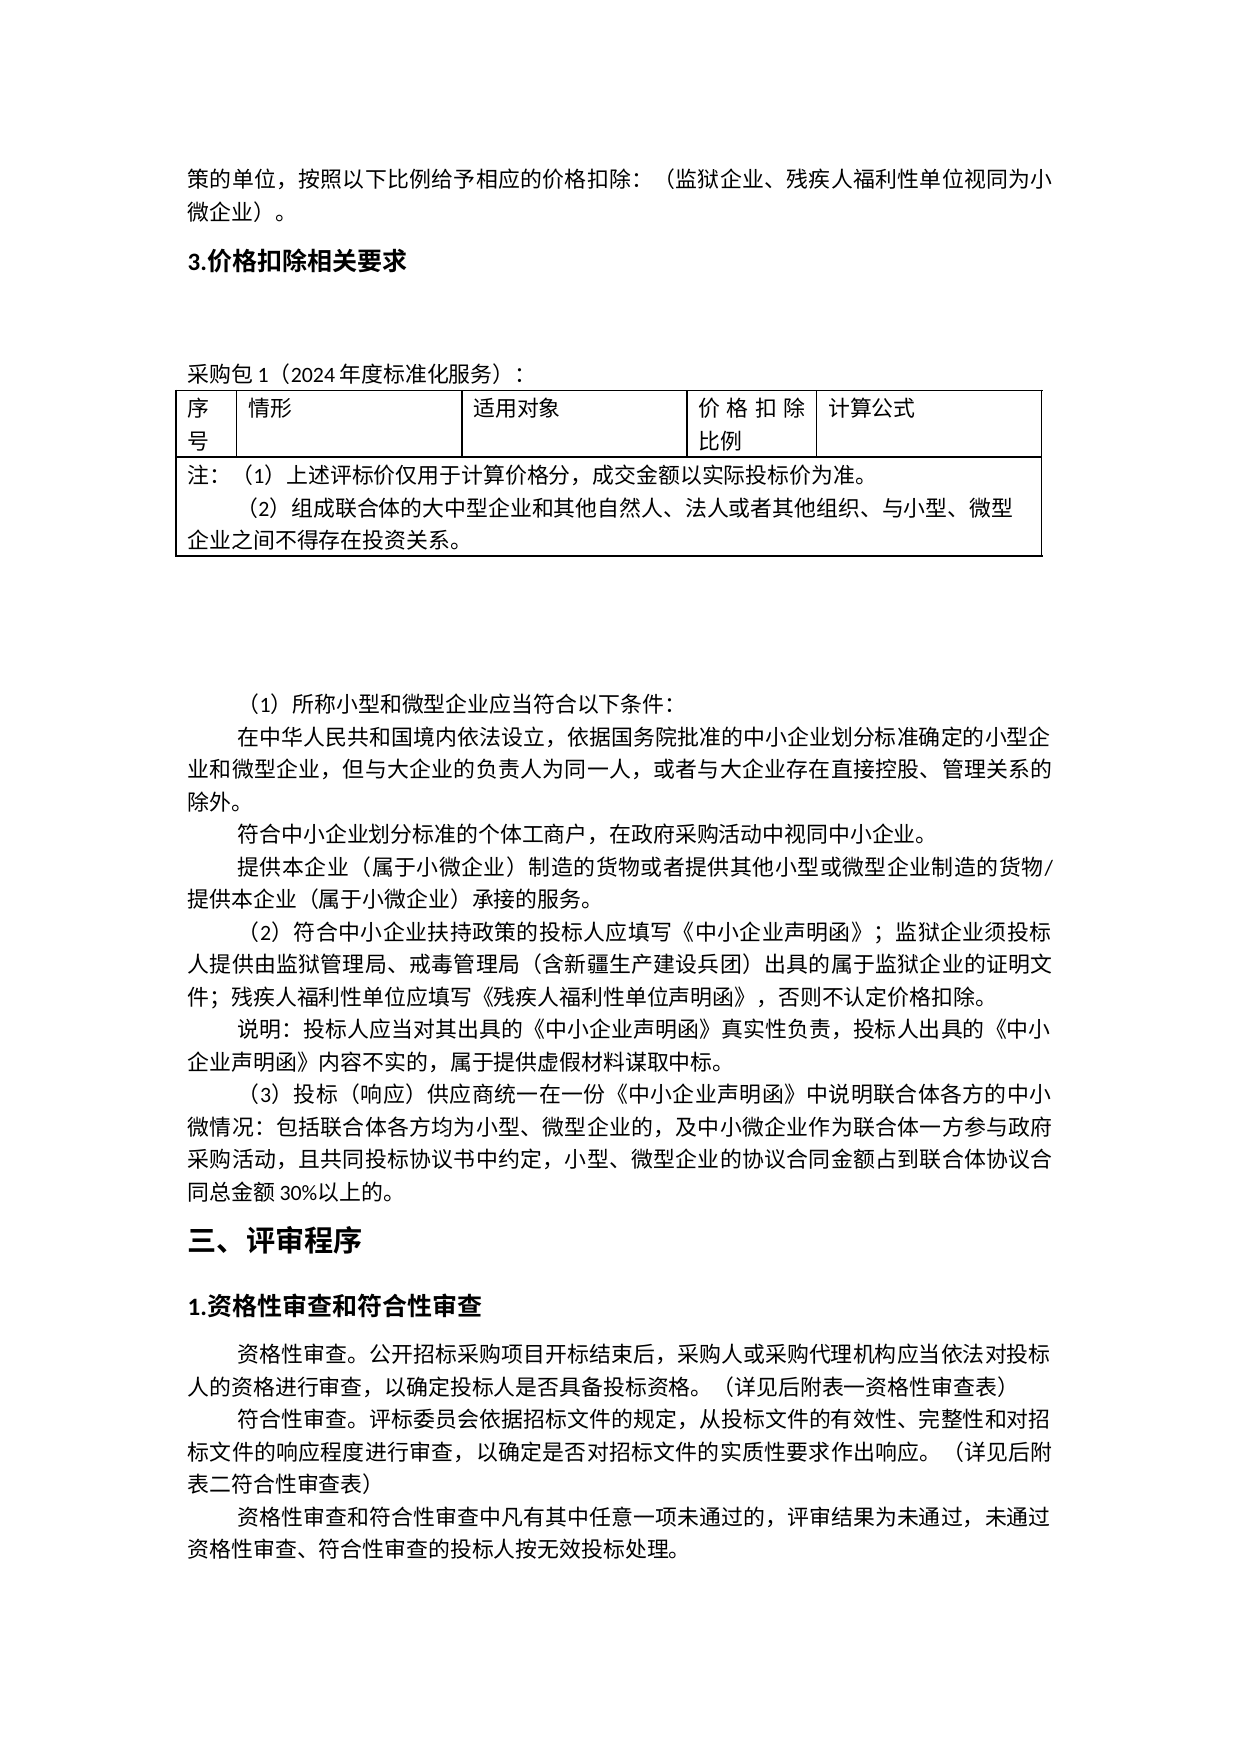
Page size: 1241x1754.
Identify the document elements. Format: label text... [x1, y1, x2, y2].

text 提供本企业（属于小微企业）制造的货物或者提供其他小型或微型企业制造的货物/提供本企业（属于小微企业）承接的服务。 [187, 849, 1053, 914]
text 资格性审查和符合性审查中凡有其中任意一项未通过的，评审结果为未通过，未通过资格性审查、符合性审查的投标人按无效投标处理。 [187, 1499, 1053, 1564]
text 说明：投标人应当对其出具的《中小企业声明函》真实性负责，投标人出具的《中小企业声明函》内容不实的，属于提供虚假材料谋取中标。 [187, 1012, 1053, 1077]
text （3）投标（响应）供应商统一在一份《中小企业声明函》中说明联合体各方的中小微情况：包括联合体各方均为小型、微型企业的，及中小微企业作为联合体一方参与政府采购活动，且共同投标协议书中约定，小型、微型企业的协议合同金额占到联合体协议合同总金额30%以上的。 [187, 1077, 1053, 1207]
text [187, 162, 1053, 227]
text 采购包1（2024年度标准化服务）： [187, 357, 1053, 389]
table_cell 注：（1）上述评标价仅用于计算价格分，成交金额以实际投标价为准。 （2）组成联合体的大中型企业和其他自然人、法人或者其他组织、与小型、微型企业之间不得存在投资关系。 [177, 458, 1041, 555]
text （1）所称小型和微型企业应当符合以下条件： [187, 687, 1053, 719]
text 3.价格扣除相关要求 [187, 227, 1053, 292]
text 三、评审程序 [187, 1207, 1053, 1272]
text 1.资格性审查和符合性审查 [187, 1272, 1053, 1337]
text 在中华人民共和国境内依法设立，依据国务院批准的中小企业划分标准确定的小型企业和微型企业，但与大企业的负责人为同一人，或者与大企业存在直接控股、管理关系的除外。 [187, 719, 1053, 817]
table_header 计算公式 [817, 391, 1041, 456]
table_header 序号 [177, 391, 236, 456]
text 符合性审查。评标委员会依据招标文件的规定，从投标文件的有效性、完整性和对招标文件的响应程度进行审查，以确定是否对招标文件的实质性要求作出响应。（详见后附表二符合性审查表） [187, 1402, 1053, 1499]
table_header 情形 [237, 391, 461, 456]
text 资格性审查。公开招标采购项目开标结束后，采购人或采购代理机构应当依法对投标人的资格进行审查，以确定投标人是否具备投标资格。（详见后附表一资格性审查表） [187, 1337, 1053, 1402]
table_header 适用对象 [463, 391, 686, 456]
text 符合中小企业划分标准的个体工商户，在政府采购活动中视同中小企业。 [187, 817, 1053, 849]
table_header 价格扣除比例 [688, 391, 816, 456]
text （2）符合中小企业扶持政策的投标人应填写《中小企业声明函》；监狱企业须投标人提供由监狱管理局、戒毒管理局（含新疆生产建设兵团）出具的属于监狱企业的证明文件；残疾人福利性单位应填写《残疾人福利性单位声明函》，否则不认定价格扣除。 [187, 914, 1053, 1012]
